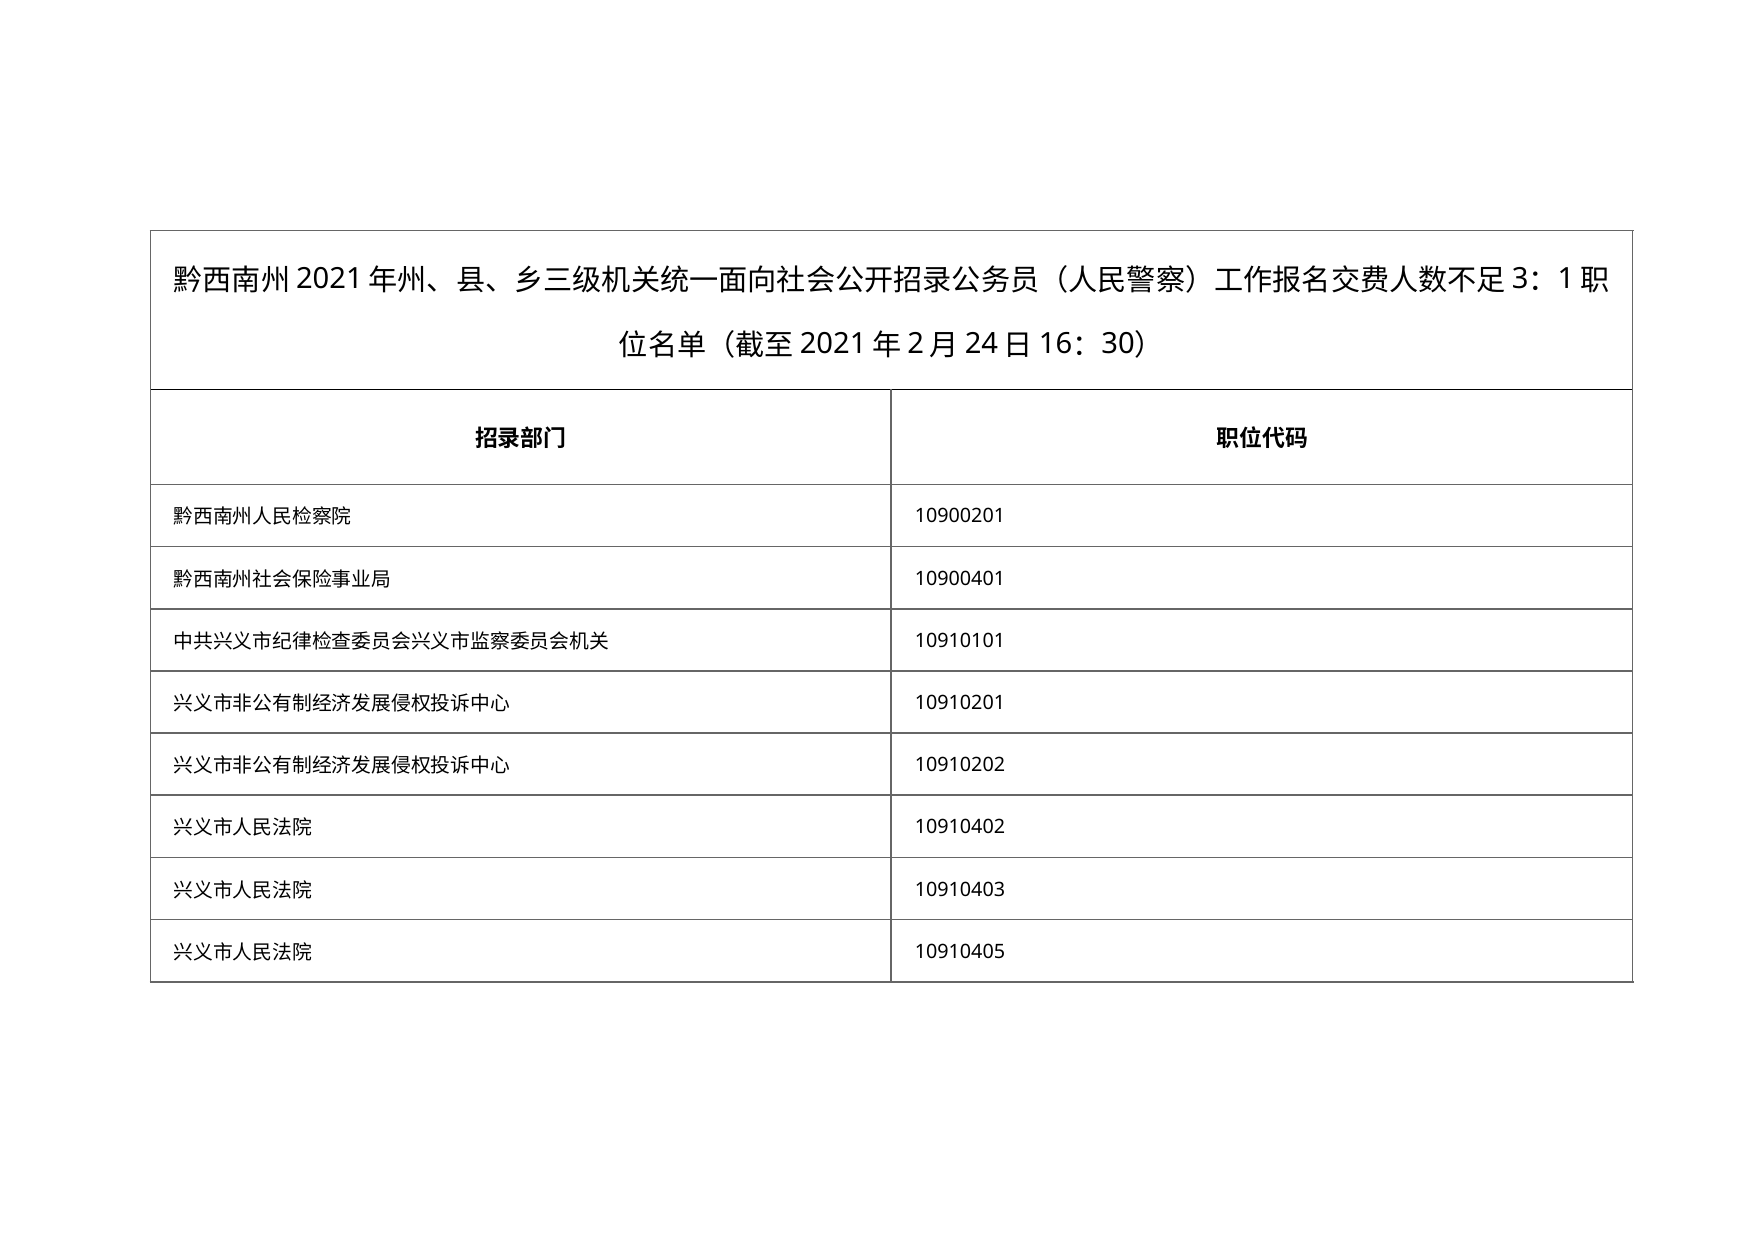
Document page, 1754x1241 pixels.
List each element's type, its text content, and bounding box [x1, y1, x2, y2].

table_cell 10910202 [892, 734, 1632, 794]
table_cell 兴义市人民法院 [151, 920, 890, 981]
table_cell 10900201 [892, 485, 1632, 546]
table_cell 10910405 [892, 920, 1632, 981]
table_cell 招录部门 [151, 390, 890, 483]
table_cell 兴义市人民法院 [151, 858, 890, 919]
table_cell 黔西南州人民检察院 [151, 485, 890, 546]
table_cell 兴义市人民法院 [151, 796, 890, 857]
table_header 黔西南州2021年州、县、乡三级机关统一面向社会公开招录公务员（人民警察）工作报名交费人数不足3：1职位名单（截至2021年2月24日16：30） [151, 231, 1632, 389]
table_cell 10910201 [892, 672, 1632, 732]
table_cell 黔西南州社会保险事业局 [151, 547, 890, 608]
table_cell 10910403 [892, 858, 1632, 919]
table_cell 兴义市非公有制经济发展侵权投诉中心 [151, 672, 890, 732]
table_cell 中共兴义市纪律检查委员会兴义市监察委员会机关 [151, 610, 890, 670]
table_cell 兴义市非公有制经济发展侵权投诉中心 [151, 734, 890, 794]
table_cell 10900401 [892, 547, 1632, 608]
table_cell 10910101 [892, 610, 1632, 670]
table_cell 职位代码 [892, 390, 1632, 483]
table_cell 10910402 [892, 796, 1632, 857]
